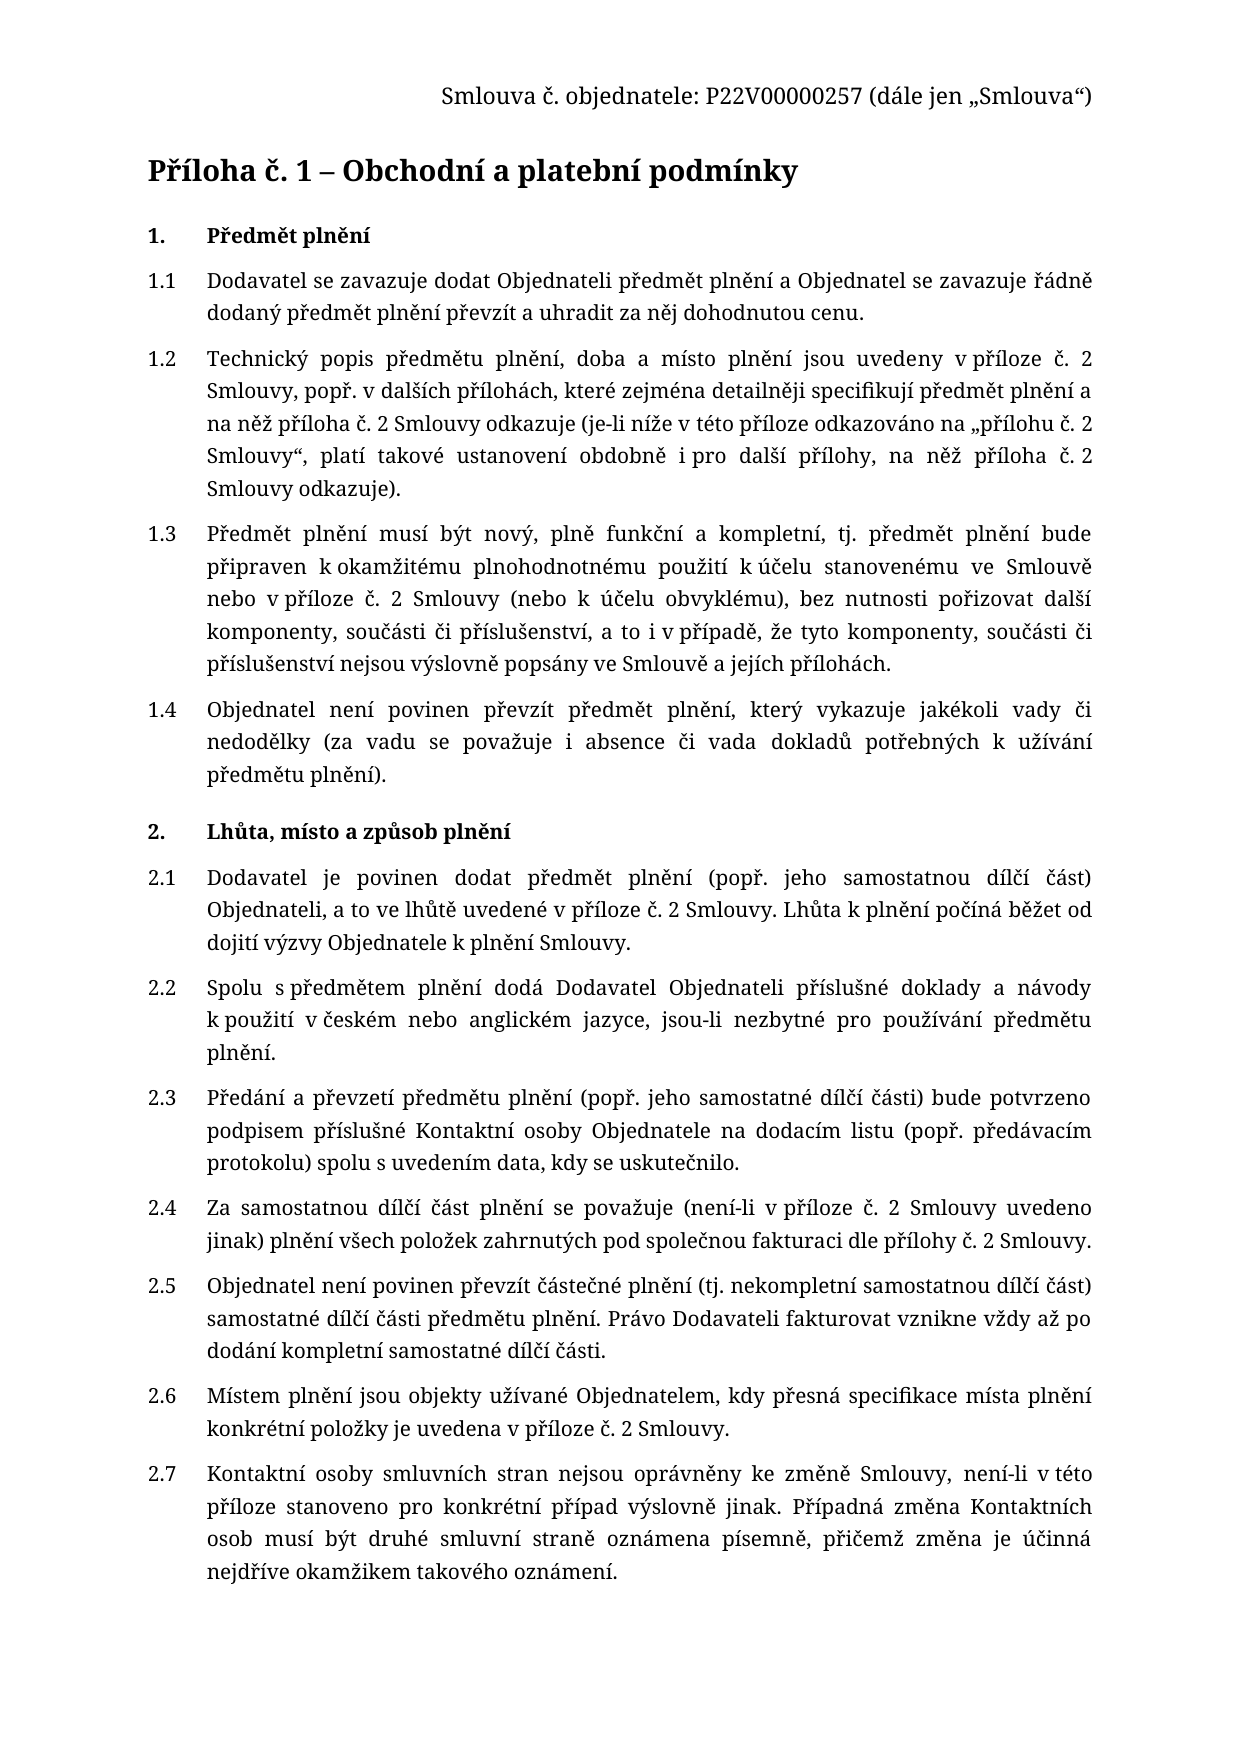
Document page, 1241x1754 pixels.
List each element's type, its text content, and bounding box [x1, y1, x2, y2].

list Objednatel není povinen převzít předmět plnění, který vykazuje jakékoli vady či nedodělky (za vadu se považuje i absence či vada dokladů potřebných k užívání předmětu plnění). [148, 695, 1093, 788]
list Technický popis předmětu plnění, doba a místo plnění jsou uvedeny v příloze č. 2 Smlouvy, popř. v dalších přílohách, které zejména detailněji specifikují předmět plnění a na něž příloha č. 2 Smlouvy odkazuje (je-li níže v této příloze odkazováno na „přílohu č. 2 Smlouvy“, platí takové ustanovení obdobně i pro další přílohy, na něž příloha č. 2 Smlouvy odkazuje). [148, 344, 1093, 502]
list Lhůta, místo a způsob plnění [148, 817, 1093, 846]
list Dodavatel se zavazuje dodat Objednateli předmět plnění a Objednatel se zavazuje řádně dodaný předmět plnění převzít a uhradit za něj dohodnutou cenu. [148, 266, 1093, 327]
list Místem plnění jsou objekty užívané Objednatelem, kdy přesná specifikace místa plnění konkrétní položky je uvedena v příloze č. 2 Smlouvy. [148, 1382, 1093, 1443]
list Dodavatel je povinen dodat předmět plnění (popř. jeho samostatnou dílčí část) Objednateli, a to ve lhůtě uvedené v příloze č. 2 Smlouvy. Lhůta k plnění počíná běžet od dojití výzvy Objednatele k plnění Smlouvy. [148, 863, 1093, 956]
list Spolu s předmětem plnění dodá Dodavatel Objednateli příslušné doklady a návody k použití v českém nebo anglickém jazyce, jsou-li nezbytné pro používání předmětu plnění. [148, 973, 1093, 1067]
text Příloha č. 1 – Obchodní a platební podmínky [148, 150, 1093, 190]
list Předmět plnění [148, 221, 1093, 249]
list Předmět plnění musí být nový, plně funkční a kompletní, tj. předmět plnění bude připraven k okamžitému plnohodnotnému použití k účelu stanovenému ve Smlouvě nebo v příloze č. 2 Smlouvy (nebo k účelu obvyklému), bez nutnosti pořizovat další komponenty, součásti či příslušenství, a to i v případě, že tyto komponenty, součásti či příslušenství nejsou výslovně popsány ve Smlouvě a jejích přílohách. [148, 519, 1093, 678]
list Kontaktní osoby smluvních stran nejsou oprávněny ke změně Smlouvy, není-li v této příloze stanoveno pro konkrétní případ výslovně jinak. Případná změna Kontaktních osob musí být druhé smluvní straně oznámena písemně, přičemž změna je účinná nejdříve okamžikem takového oznámení. [148, 1459, 1093, 1586]
list Objednatel není povinen převzít částečné plnění (tj. nekompletní samostatnou dílčí část) samostatné dílčí části předmětu plnění. Právo Dodavateli fakturovat vznikne vždy až po dodání kompletní samostatné dílčí části. [148, 1271, 1093, 1365]
list Předání a převzetí předmětu plnění (popř. jeho samostatné dílčí části) bude potvrzeno podpisem příslušné Kontaktní osoby Objednatele na dodacím listu (popř. předávacím protokolu) spolu s uvedením data, kdy se uskutečnilo. [148, 1083, 1093, 1177]
list Za samostatnou dílčí část plnění se považuje (není-li v příloze č. 2 Smlouvy uvedeno jinak) plnění všech položek zahrnutých pod společnou fakturaci dle přílohy č. 2 Smlouvy. [148, 1193, 1093, 1254]
